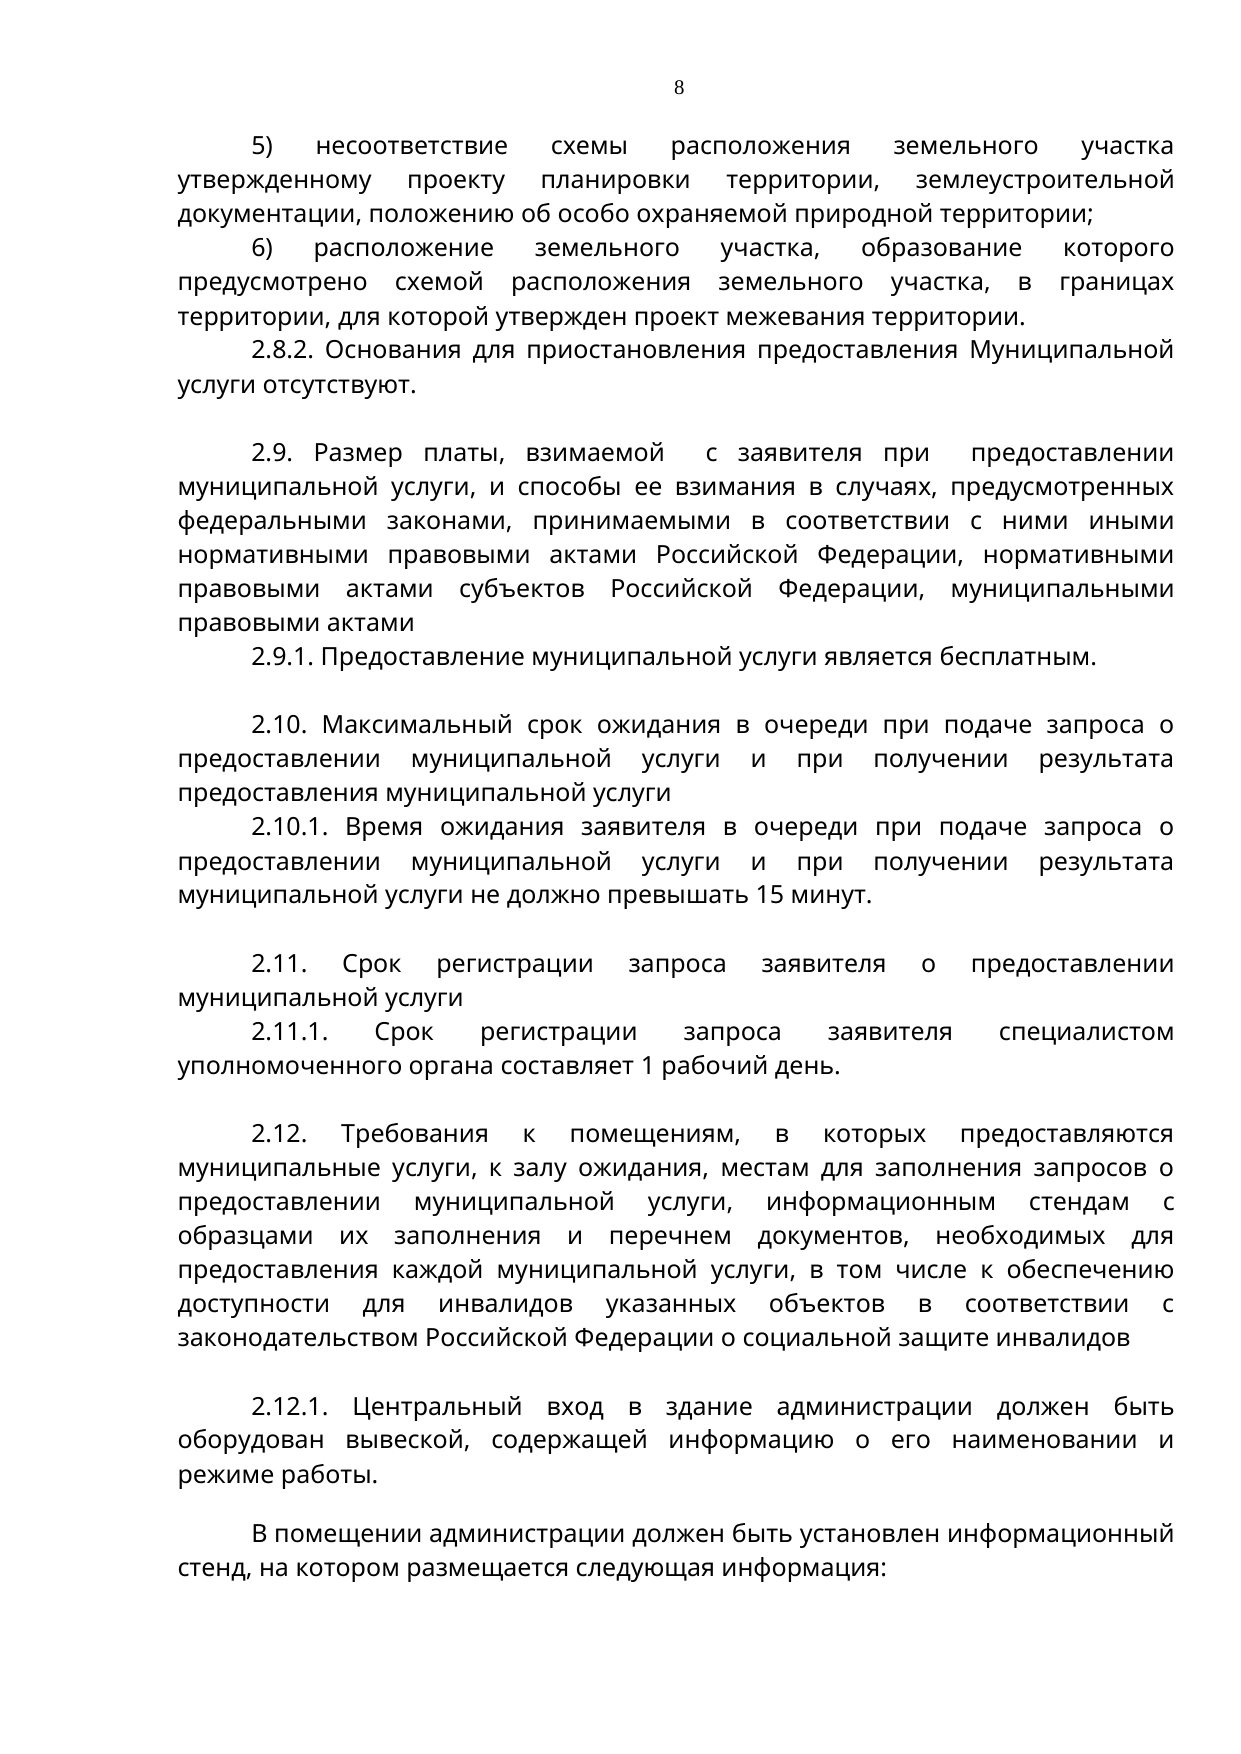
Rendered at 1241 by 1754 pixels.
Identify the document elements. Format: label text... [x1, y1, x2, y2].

text 2.12. Требования к помещениям, в которых предоставляются муниципальные услуги, к залу ожидания, местам для заполнения запросов о предоставлении муниципальной услуги, информационным стендам с образцами их заполнения и перечнем документов, необходимых для предоставления каждой муниципальной услуги, в том числе к обеспечению доступности для инвалидов указанных объектов в соответствии с законодательством Российской Федерации о социальной защите инвалидов [177, 1116, 1175, 1354]
text 2.12.1. Центральный вход в здание администрации должен быть оборудован вывеской, содержащей информацию о его наименовании и режиме работы. [177, 1388, 1175, 1490]
text 2.10.1. Время ожидания заявителя в очереди при подаче запроса о предоставлении муниципальной услуги и при получении результата муниципальной услуги не должно превышать 15 минут. [177, 809, 1175, 911]
text 5) несоответствие схемы расположения земельного участка утвержденному проекту планировки территории, землеустроительной документации, положению об особо охраняемой природной территории; [177, 128, 1175, 230]
text 2.9. Размер платы, взимаемой с заявителя при предоставлении муниципальной услуги, и способы ее взимания в случаях, предусмотренных федеральными законами, принимаемыми в соответствии с ними иными нормативными правовыми актами Российской Федерации, нормативными правовыми актами субъектов Российской Федерации, муниципальными правовыми актами [177, 434, 1175, 639]
text 2.10. Максимальный срок ожидания в очереди при подаче запроса о предоставлении муниципальной услуги и при получении результата предоставления муниципальной услуги [177, 707, 1175, 809]
text 6) расположение земельного участка, образование которого предусмотрено схемой расположения земельного участка, в границах территории, для которой утвержден проект межевания территории. [177, 230, 1175, 332]
text 2.11. Срок регистрации запроса заявителя о предоставлении муниципальной услуги [177, 945, 1175, 1013]
text 2.11.1. Срок регистрации запроса заявителя специалистом уполномоченного органа составляет 1 рабочий день. [177, 1013, 1175, 1082]
text В помещении администрации должен быть установлен информационный стенд, на котором размещается следующая информация: [177, 1515, 1175, 1583]
text 2.8.2. Основания для приостановления предоставления Муниципальной услуги отсутствуют. [177, 332, 1175, 400]
text 2.9.1. Предоставление муниципальной услуги является бесплатным. [177, 639, 1175, 673]
